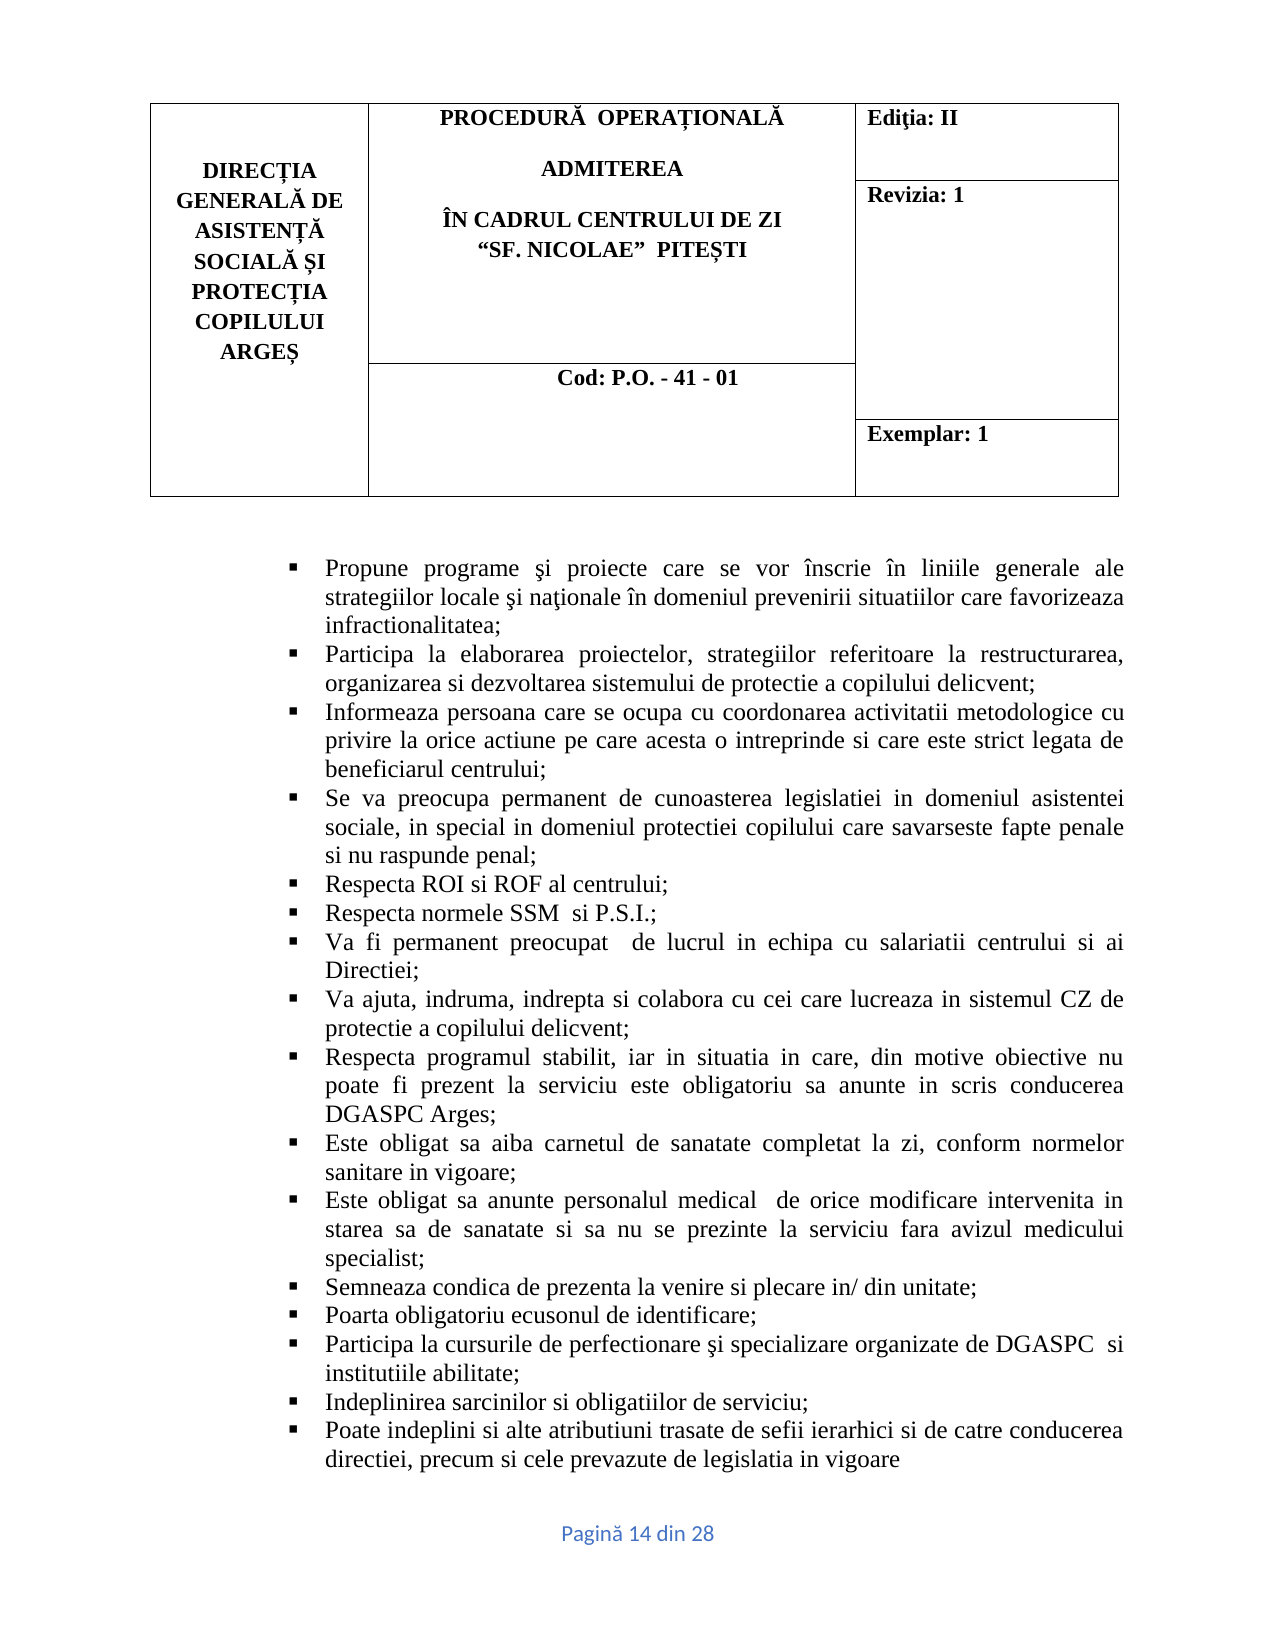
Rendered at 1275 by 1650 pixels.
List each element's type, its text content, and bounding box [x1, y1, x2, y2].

list Este obligat sa anunte personalul medical de orice modificare intervenita in starea sa de sanatate si sa nu se prezinte la serviciu fara avizul medicului specialist; [287, 1185, 1125, 1272]
list Poate indeplini si alte atributiuni trasate de sefii ierarhici si de catre conducerea directiei, precum si cele prevazute de legislatia in vigoare [287, 1415, 1125, 1473]
list Semneaza condica de prezenta la venire si plecare in/ din unitate; [287, 1272, 1125, 1300]
list Respecta programul stabilit, iar in situatia in care, din motive obiective nu poate fi prezent la serviciu este obligatoriu sa anunte in scris conducerea DGASPC Arges; [287, 1042, 1125, 1128]
list Este obligat sa aiba carnetul de sanatate completat la zi, conform normelor sanitare in vigoare; [287, 1128, 1125, 1185]
list Va ajuta, indruma, indrepta si colabora cu cei care lucreaza in sistemul CZ de protectie a copilului delicvent; [287, 984, 1125, 1042]
list Participa la elaborarea proiectelor, strategiilor referitoare la restructurarea, organizarea si dezvoltarea sistemului de protectie a copilului delicvent; [287, 639, 1125, 697]
list Se va preocupa permanent de cunoasterea legislatiei in domeniul asistentei sociale, in special in domeniul protectiei copilului care savarseste fapte penale si nu raspunde penal; [287, 783, 1125, 869]
list Respecta ROI si ROF al centrului; [287, 869, 1125, 898]
list Poarta obligatoriu ecusonul de identificare; [287, 1300, 1125, 1329]
list Indeplinirea sarcinilor si obligatiilor de serviciu; [287, 1387, 1125, 1415]
list Respecta normele SSM si P.S.I.; [287, 898, 1125, 927]
list Informeaza persoana care se ocupa cu coordonarea activitatii metodologice cu privire la orice actiune pe care acesta o intreprinde si care este strict legata de beneficiarul centrului; [287, 697, 1125, 783]
list Va fi permanent preocupat de lucrul in echipa cu salariatii centrului si ai Directiei; [287, 927, 1125, 984]
list Participa la cursurile de perfectionare şi specializare organizate de DGASPC si institutiile abilitate; [287, 1329, 1125, 1387]
list Propune programe şi proiecte care se vor înscrie în liniile generale ale strategiilor locale şi naţionale în domeniul prevenirii situatiilor care favorizeaza infractionalitatea; [287, 553, 1125, 639]
